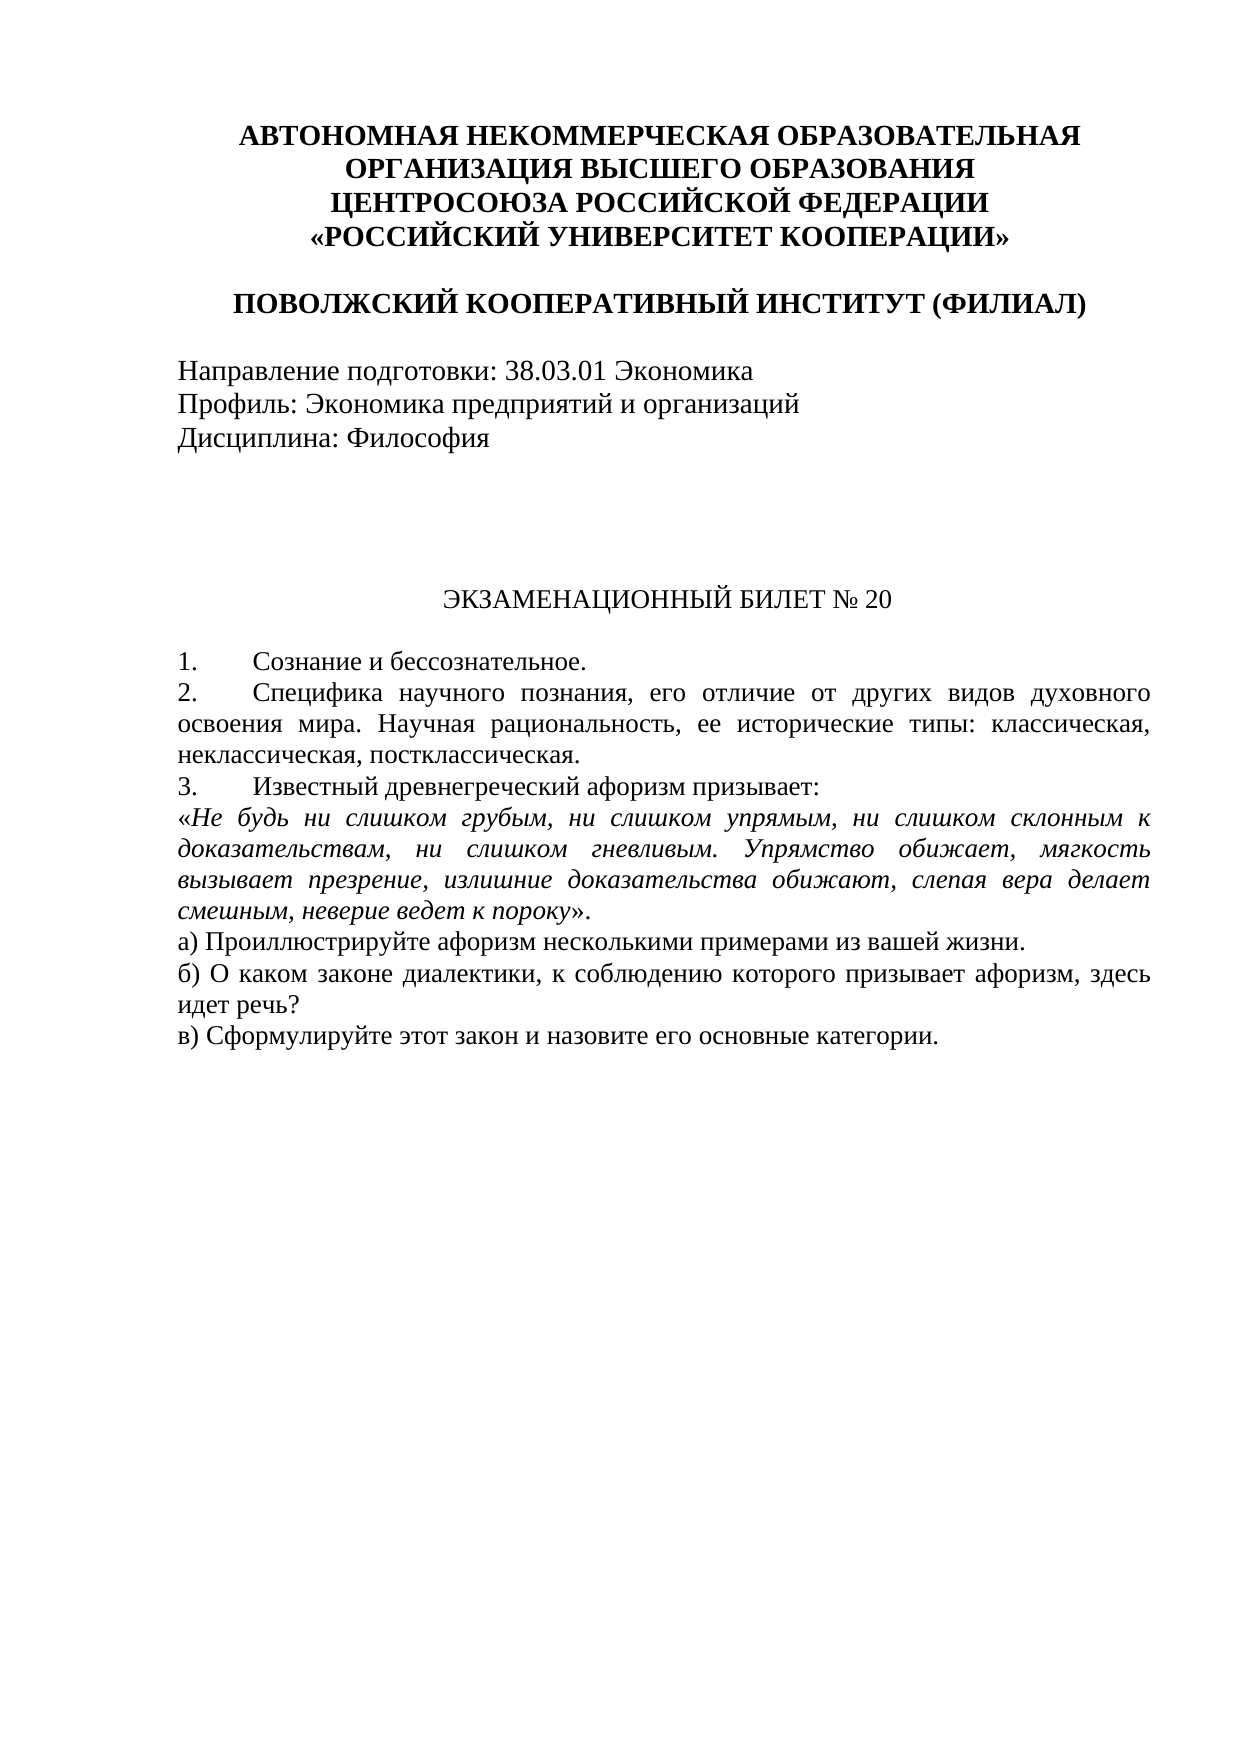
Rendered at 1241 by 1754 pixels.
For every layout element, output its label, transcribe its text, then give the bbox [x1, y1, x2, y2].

text «Не будь ни слишком грубым, ни слишком упрямым, ни слишком склонным к доказательствам, ни слишком гневливым. Упрямство обижает, мягкость вызывает презрение, излишние доказательства обижают, слепая вера делает смешным, неверие ведет к пороку». [177, 801, 1152, 926]
text ЦЕНТРОСОЮЗА РОССИЙСКОЙ ФЕДЕРАЦИИ [177, 185, 1143, 219]
text а) Проиллюстрируйте афоризм несколькими примерами из вашей жизни. [177, 926, 1152, 957]
list Специфика научного познания, его отличие от других видов духовного освоения мира. Научная рациональность, ее исторические типы: классическая, неклассическая, постклассическая. [177, 676, 1152, 770]
text ПОВОЛЖСКИЙ КООПЕРАТИВНЫЙ ИНСТИТУТ (ФИЛИАЛ) [177, 286, 1143, 319]
text ЭКЗАМЕНАЦИОННЫЙ БИЛЕТ № 20 [183, 583, 1152, 614]
text Дисциплина: Философия [177, 420, 1148, 453]
list Сознание и бессознательное. [177, 645, 1152, 676]
text в) Сформулируйте этот закон и назовите его основные категории. [177, 1019, 1152, 1050]
list Известный древнегреческий афоризм призывает: [177, 770, 1152, 801]
text ОРГАНИЗАЦИЯ ВЫСШЕГО ОБРАЗОВАНИЯ [177, 152, 1143, 185]
text «РОССИЙСКИЙ УНИВЕРСИТЕТ КООПЕРАЦИИ» [177, 219, 1143, 252]
text Направление подготовки: 38.03.01 Экономика [177, 353, 1152, 386]
text б) О каком законе диалектики, к соблюдению которого призывает афоризм, здесь идет речь? [177, 957, 1152, 1019]
text АВТОНОМНАЯ НЕКОММЕРЧЕСКАЯ ОБРАЗОВАТЕЛЬНАЯ [177, 118, 1143, 152]
text Профиль: Экономика предприятий и организаций [177, 386, 1148, 420]
